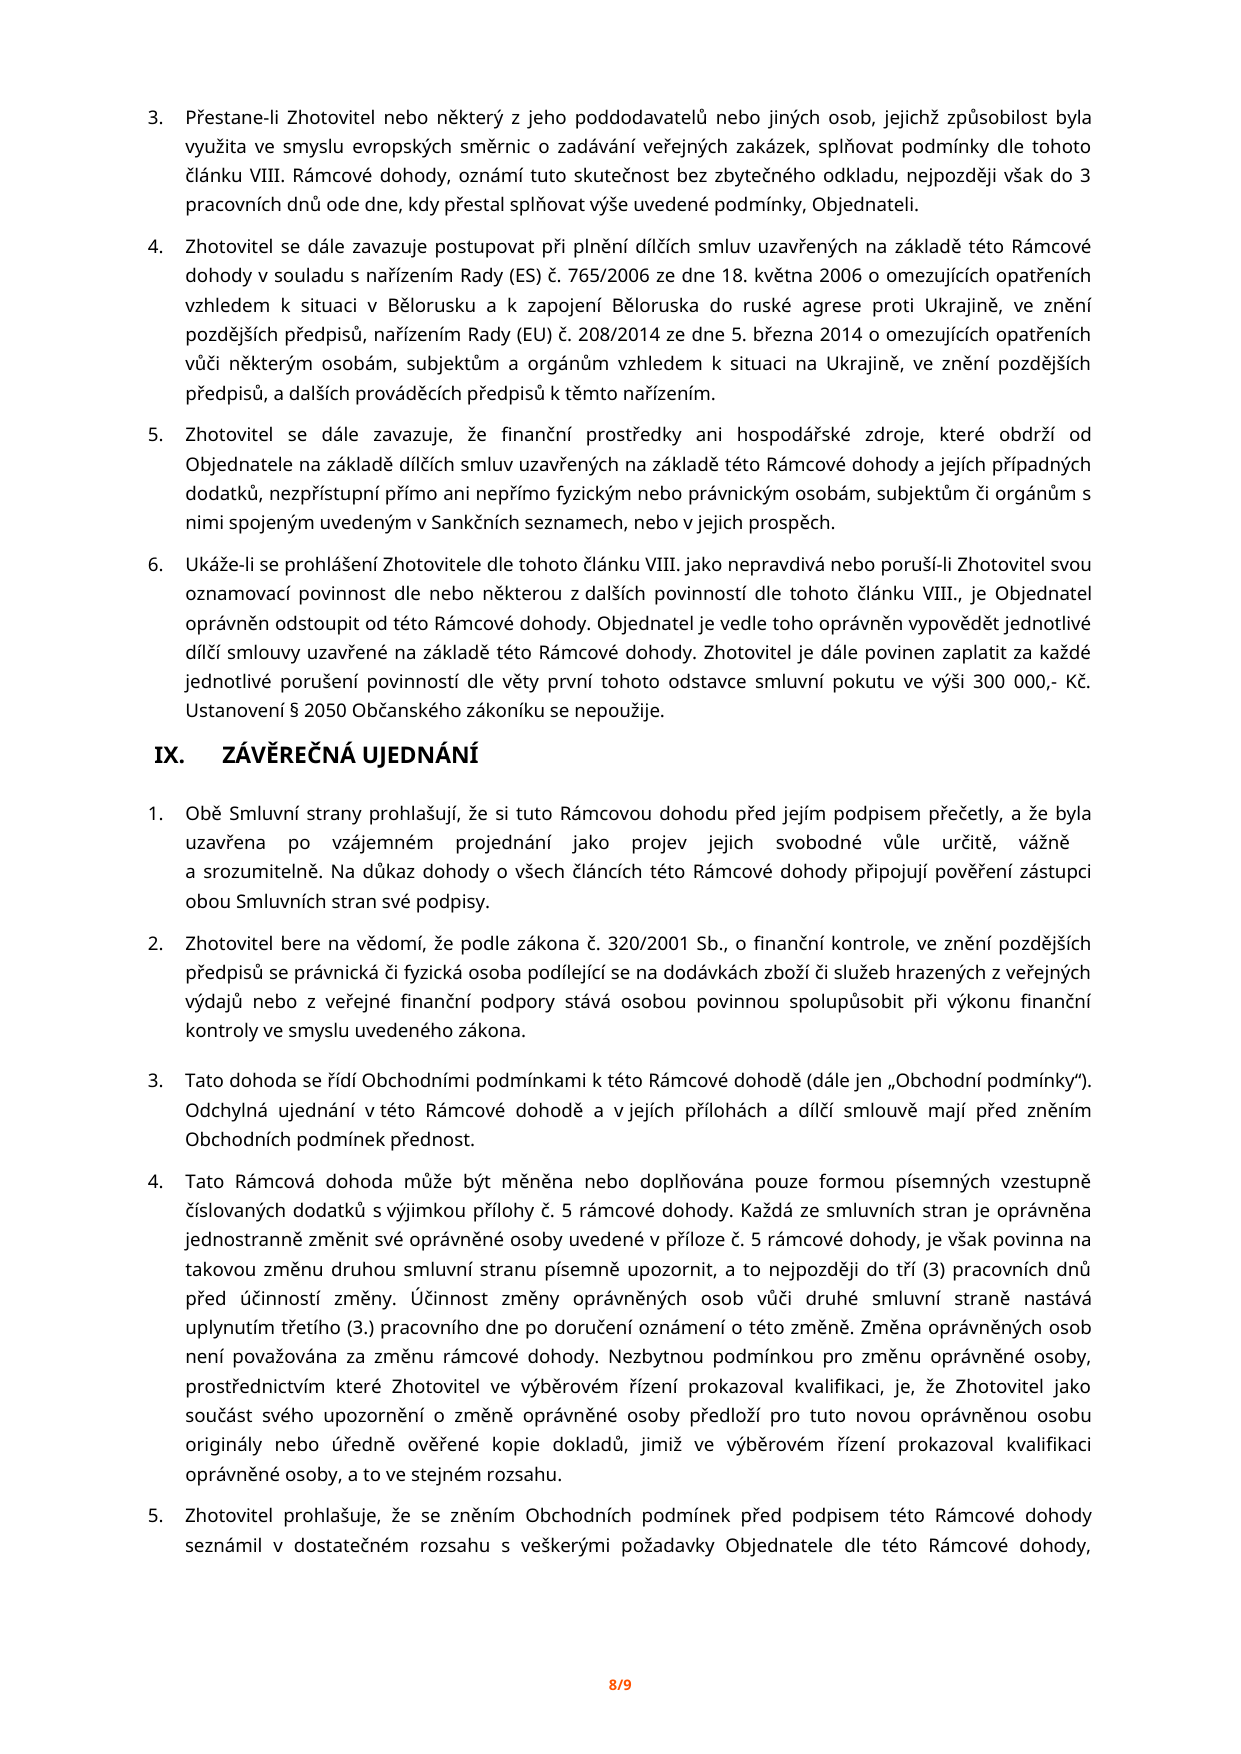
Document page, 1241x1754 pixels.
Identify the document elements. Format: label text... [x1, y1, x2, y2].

list Zhotovitel bere na vědomí, že podle zákona č. 320/2001 Sb., o finanční kontrole, ve znění pozdějších předpisů se právnická či fyzická osoba podílející se na dodávkách zboží či služeb hrazených z veřejných výdajů nebo z veřejné finanční podpory stává osobou povinnou spolupůsobit při výkonu finanční kontroly ve smyslu uvedeného zákona. [148, 930, 1093, 1043]
list Zhotovitel se dále zavazuje postupovat při plnění dílčích smluv uzavřených na základě této Rámcové dohody v souladu s nařízením Rady (ES) č. 765/2006 ze dne 18. května 2006 o omezujících opatřeních vzhledem k situaci v Bělorusku a k zapojení Běloruska do ruské agrese proti Ukrajině, ve znění pozdějších předpisů, nařízením Rady (EU) č. 208/2014 ze dne 5. března 2014 o omezujících opatřeních vůči některým osobám, subjektům a orgánům vzhledem k situaci na Ukrajině, ve znění pozdějších předpisů, a dalších prováděcích předpisů k těmto nařízením. [148, 233, 1093, 405]
list ZÁVĚREČNÁ UJEDNÁNÍ [185, 739, 1093, 771]
list Obě Smluvní strany prohlašují, že si tuto Rámcovou dohodu před jejím podpisem přečetly, a že byla uzavřena po vzájemném projednání jako projev jejich svobodné vůle určitě, vážně a srozumitelně. Na důkaz dohody o všech článcích této Rámcové dohody připojují pověření zástupci obou Smluvních stran své podpisy. [148, 800, 1093, 914]
list Zhotovitel se dále zavazuje, že finanční prostředky ani hospodářské zdroje, které obdrží od Objednatele na základě dílčích smluv uzavřených na základě této Rámcové dohody a jejích případných dodatků, nezpřístupní přímo ani nepřímo fyzickým nebo právnickým osobám, subjektům či orgánům s nimi spojeným uvedeným v Sankčních seznamech, nebo v jejich prospěch. [148, 422, 1093, 535]
list Tato Rámcová dohoda může být měněna nebo doplňována pouze formou písemných vzestupně číslovaných dodatků s výjimkou přílohy č. 5 rámcové dohody. Každá ze smluvních stran je oprávněna jednostranně změnit své oprávněné osoby uvedené v příloze č. 5 rámcové dohody, je však povinna na takovou změnu druhou smluvní stranu písemně upozornit, a to nejpozději do tří (3) pracovních dnů před účinností změny. Účinnost změny oprávněných osob vůči druhé smluvní straně nastává uplynutím třetího (3.) pracovního dne po doručení oznámení o této změně. Změna oprávněných osob není považována za změnu rámcové dohody. Nezbytnou podmínkou pro změnu oprávněné osoby, prostřednictvím které Zhotovitel ve výběrovém řízení prokazoval kvalifikaci, je, že Zhotovitel jako součást svého upozornění o změně oprávněné osoby předloží pro tuto novou oprávněnou osobu originály nebo úředně ověřené kopie dokladů, jimiž ve výběrovém řízení prokazoval kvalifikaci oprávněné osoby, a to ve stejném rozsahu. [148, 1168, 1093, 1486]
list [148, 1503, 1093, 1557]
list Ukáže-li se prohlášení Zhotovitele dle tohoto článku VIII. jako nepravdivá nebo poruší-li Zhotovitel svou oznamovací povinnost dle nebo některou z dalších povinností dle tohoto článku VIII., je Objednatel oprávněn odstoupit od této Rámcové dohody. Objednatel je vedle toho oprávněn vypovědět jednotlivé dílčí smlouvy uzavřené na základě této Rámcové dohody. Zhotovitel je dále povinen zaplatit za každé jednotlivé porušení povinností dle věty první tohoto odstavce smluvní pokutu ve výši 300 000,- Kč. Ustanovení § 2050 Občanského zákoníku se nepoužije. [148, 551, 1093, 723]
list Přestane-li Zhotovitel nebo některý z jeho poddodavatelů nebo jiných osob, jejichž způsobilost byla využita ve smyslu evropských směrnic o zadávání veřejných zakázek, splňovat podmínky dle tohoto článku VIII. Rámcové dohody, oznámí tuto skutečnost bez zbytečného odkladu, nejpozději však do 3 pracovních dnů ode dne, kdy přestal splňovat výše uvedené podmínky, Objednateli. [148, 104, 1093, 217]
list Tato dohoda se řídí Obchodními podmínkami k této Rámcové dohodě (dále jen „Obchodní podmínky“). Odchylná ujednání v této Rámcové dohodě a v jejích přílohách a dílčí smlouvě mají před zněním Obchodních podmínek přednost. [148, 1068, 1093, 1152]
